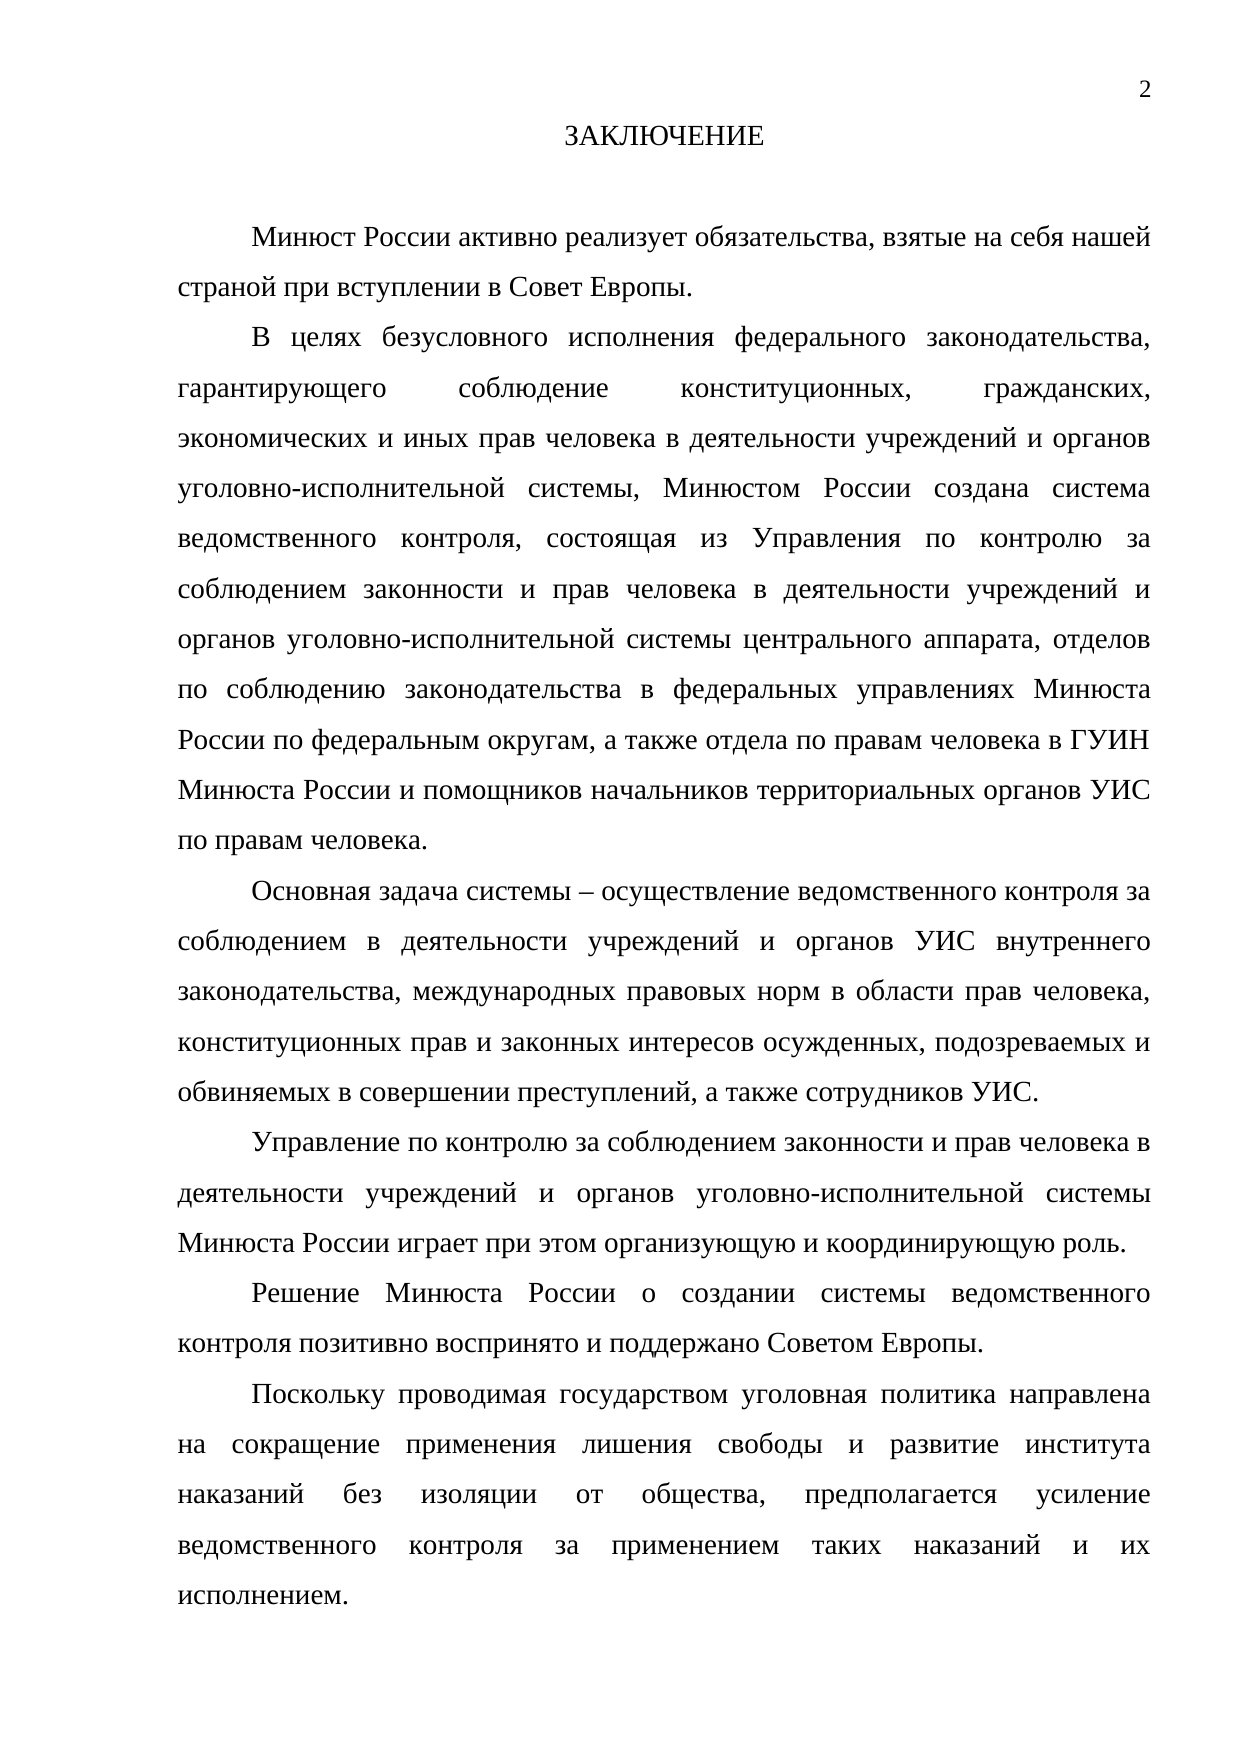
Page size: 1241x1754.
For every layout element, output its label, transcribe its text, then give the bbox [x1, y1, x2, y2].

text Решение Минюста России о создании системы ведомственного контроля позитивно воспринято и поддержано Советом Европы. [177, 1275, 1152, 1359]
subtitle ЗАКЛЮЧЕНИЕ [177, 118, 1152, 152]
text Поскольку проводимая государством уголовная политика направлена на сокращение применения лишения свободы и развитие института наказаний без изоляции от общества, предполагается усиление ведомственного контроля за применением таких наказаний и их исполнением. [177, 1376, 1152, 1611]
text Основная задача системы – осуществление ведомственного контроля за соблюдением в деятельности учреждений и органов УИС внутреннего законодательства, международных правовых норм в области прав человека, конституционных прав и законных интересов осужденных, подозреваемых и обвиняемых в совершении преступлений, а также сотрудников УИС. [177, 873, 1152, 1108]
text В целях безусловного исполнения федерального законодательства, гарантирующего соблюдение конституционных, гражданских, экономических и иных прав человека в деятельности учреждений и органов уголовно-исполнительной системы, Минюстом России создана система ведомственного контроля, состоящая из Управления по контролю за соблюдением законности и прав человека в деятельности учреждений и органов уголовно-исполнительной системы центрального аппарата, отделов по соблюдению законодательства в федеральных управлениях Минюста России по федеральным округам, а также отдела по правам человека в ГУИН Минюста России и помощников начальников территориальных органов УИС по правам человека. [177, 319, 1152, 856]
text Управление по контролю за соблюдением законности и прав человека в деятельности учреждений и органов уголовно-исполнительной системы Минюста России играет при этом организующую и координирующую роль. [177, 1124, 1152, 1258]
text Минюст России активно реализует обязательства, взятые на себя нашей страной при вступлении в Совет Европы. [177, 219, 1152, 303]
